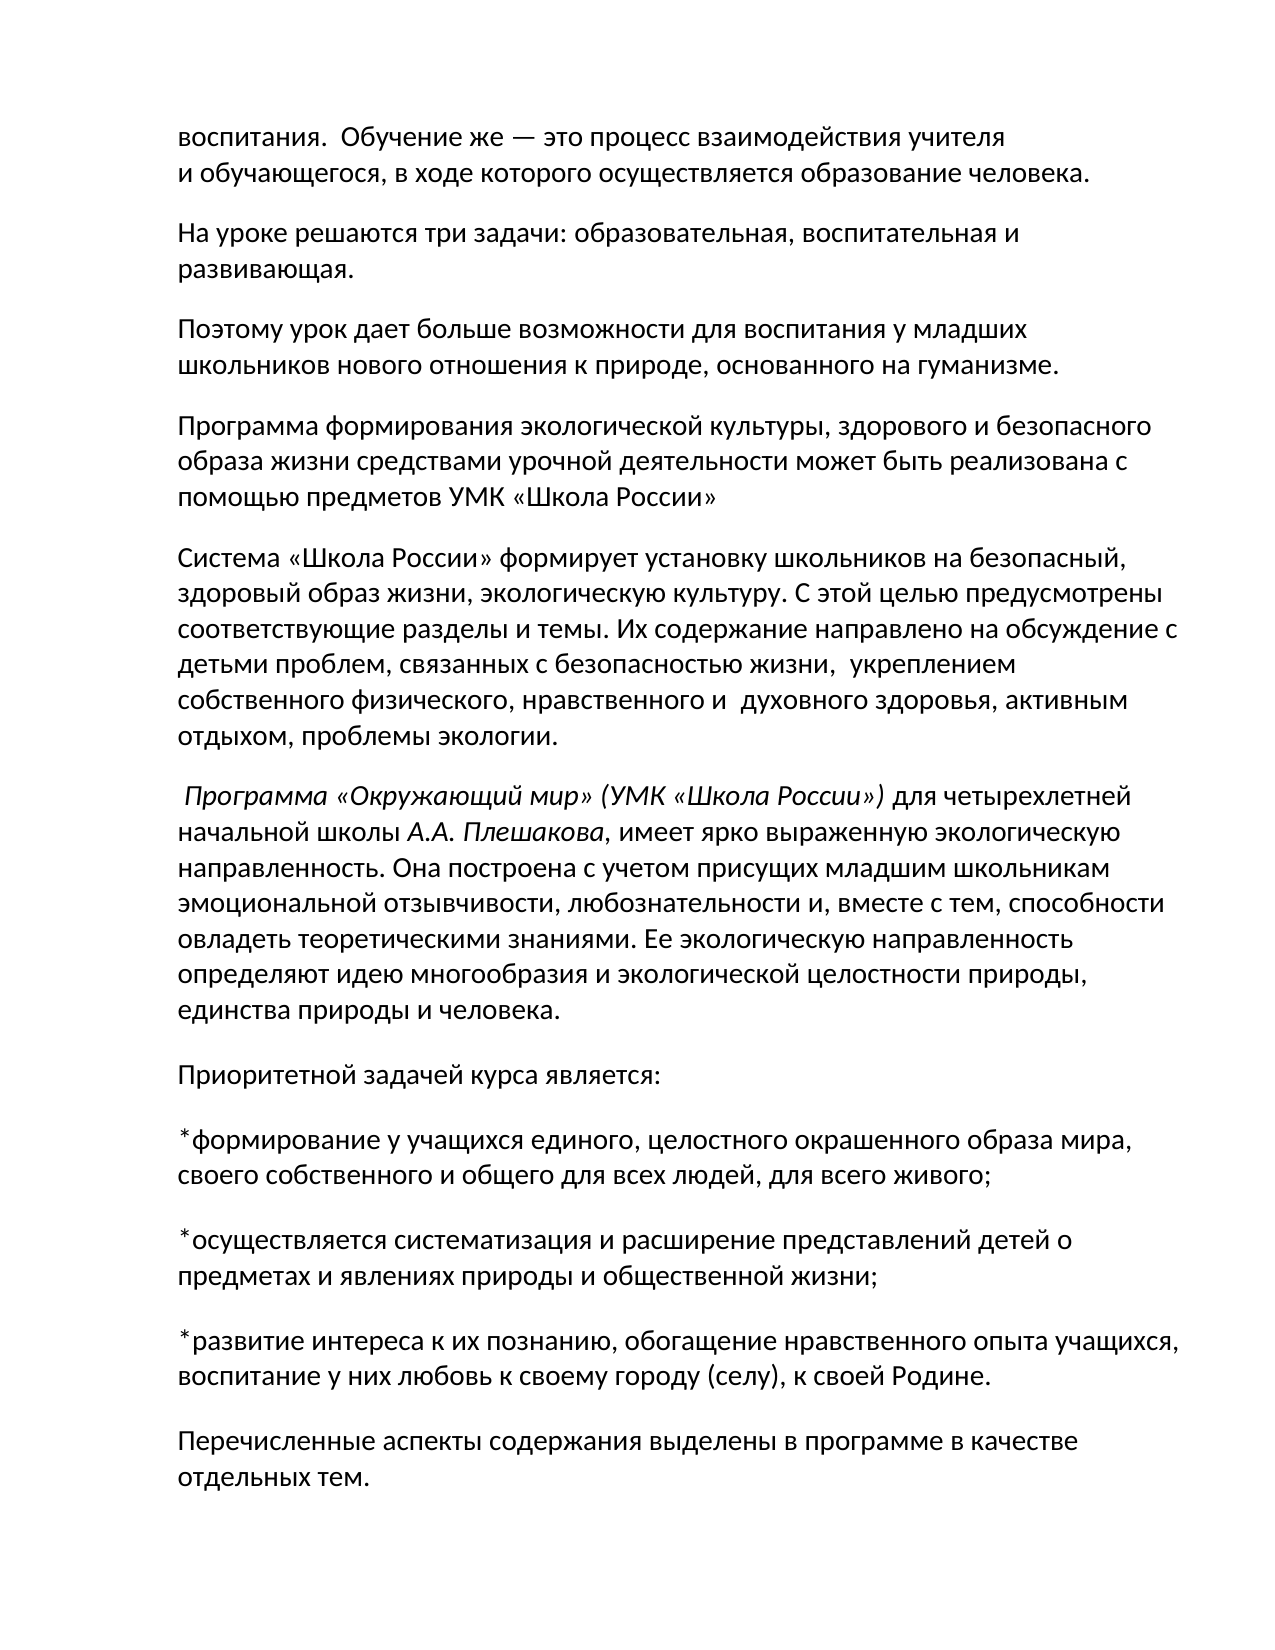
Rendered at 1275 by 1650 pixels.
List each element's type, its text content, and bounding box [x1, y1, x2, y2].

text Приоритетной задачей курса является: [177, 1056, 1186, 1092]
text Система «Школа России» формирует установку школьников на безопасный, здоровый образ жизни, экологическую культуру. С этой целью предусмотрены соответствующие разделы и темы. Их содержание направлено на обсуждение с детьми проблем, связанных с безопасностью жизни, укреплением собственного физического, нравственного и духовного здоровья, активным отдыхом, проблемы экологии. [177, 539, 1186, 752]
text Перечисленные аспекты содержания выделены в программе в качестве отдельных тем. [177, 1422, 1186, 1493]
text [177, 118, 1186, 189]
text Поэтому урок дает больше возможности для воспитания у младших школьников нового отношения к природе, основанного на гуманизме. [177, 311, 1186, 382]
text *формирование у учащихся единого, целостного окрашенного образа мира, своего собственного и общего для всех людей, для всего живого; [177, 1121, 1186, 1192]
text Программа формирования экологической культуры, здорового и безопасного образа жизни средствами урочной деятельности может быть реализована с помощью предметов УМК «Школа России» [177, 407, 1186, 514]
text *развитие интереса к их познанию, обогащение нравственного опыта учащихся, воспитание у них любовь к своему городу (селу), к своей Родине. [177, 1322, 1186, 1393]
text *осуществляется систематизация и расширение представлений детей о предметах и явлениях природы и общественной жизни; [177, 1221, 1186, 1292]
text Программа «Окружающий мир» (УМК «Школа России») для четырехлетней начальной школы А.А. Плешакова, имеет ярко выраженную экологическую направленность. Она построена с учетом присущих младшим школьникам эмоциональной отзывчивости, любознательности и, вместе с тем, способности овладеть теоретическими знаниями. Ее экологическую направленность определяют идею многообразия и экологической целостности природы, единства природы и человека. [177, 777, 1186, 1027]
text На уроке решаются три задачи: образовательная, воспитательная и развивающая. [177, 214, 1186, 286]
